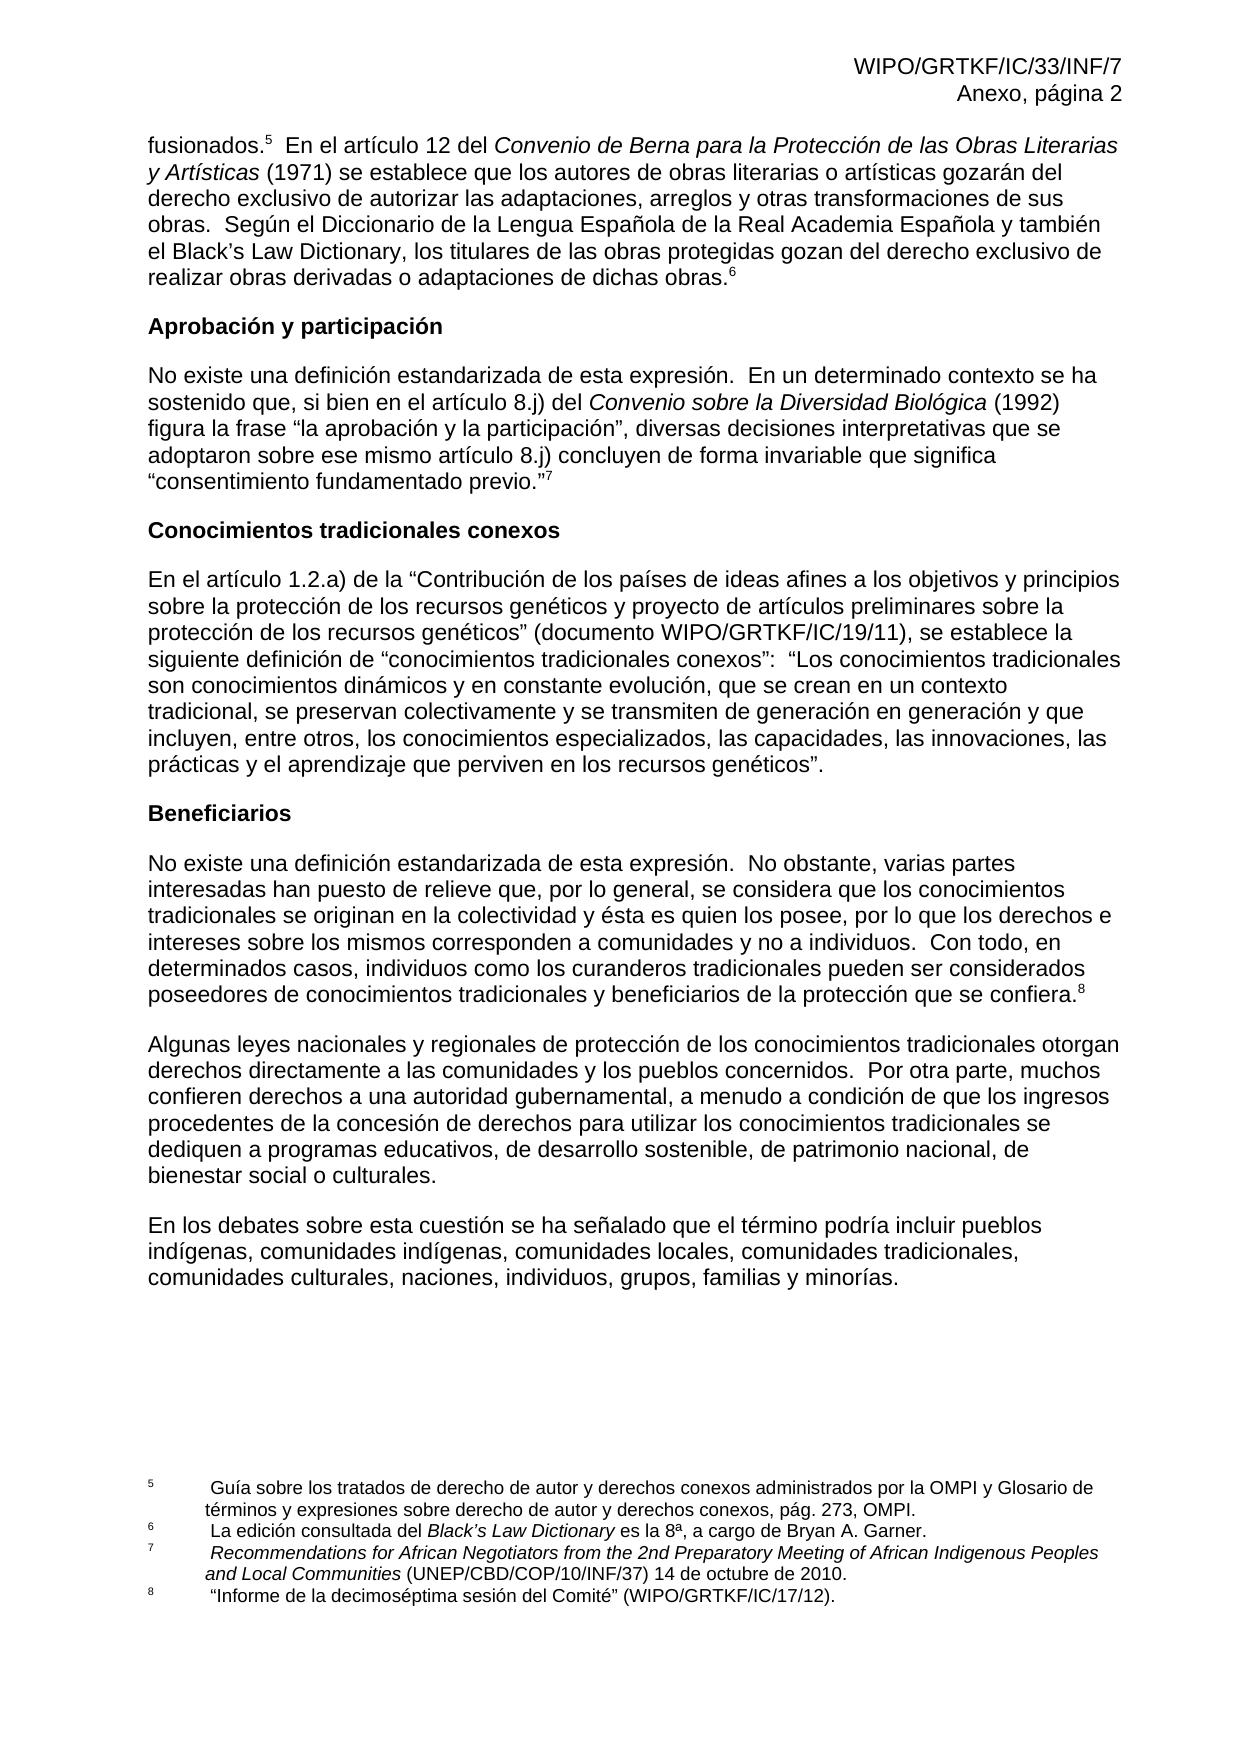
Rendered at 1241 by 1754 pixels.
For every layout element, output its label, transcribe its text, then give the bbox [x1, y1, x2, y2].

list Beneficiarios [148, 800, 1122, 827]
list No existe una definición estandarizada de esta expresión. No obstante, varias partes interesadas han puesto de relieve que, por lo general, se considera que los conocimientos tradicionales se originan en la colectividad y ésta es quien los posee, por lo que los derechos e intereses sobre los mismos corresponden a comunidades y no a individuos. Con todo, en determinados casos, individuos como los curanderos tradicionales pueden ser considerados poseedores de conocimientos tradicionales y beneficiarios de la protección que se confiera. [148, 849, 1122, 1008]
list No existe una definición estandarizada de esta expresión. En un determinado contexto se ha sostenido que, si bien en el artículo 8.j) del Convenio sobre la Diversidad Biológica (1992) figura la frase “la aprobación y la participación”, diversas decisiones interpretativas que se adoptaron sobre ese mismo artículo 8.j) concluyen de forma invariable que significa “consentimiento fundamentado previo.” [148, 362, 1122, 494]
list Algunas leyes nacionales y regionales de protección de los conocimientos tradicionales otorgan derechos directamente a las comunidades y los pueblos concernidos. Por otra parte, muchos confieren derechos a una autoridad gubernamental, a menudo a condición de que los ingresos procedentes de la concesión de derechos para utilizar los conocimientos tradicionales se dediquen a programas educativos, de desarrollo sostenible, de patrimonio nacional, de bienestar social o culturales. [148, 1031, 1122, 1189]
list En el artículo 1.2.a) de la “Contribución de los países de ideas afines a los objetivos y principios sobre la protección de los recursos genéticos y proyecto de artículos preliminares sobre la protección de los recursos genéticos” (documento WIPO/GRTKF/IC/19/11), se establece la siguiente definición de “conocimientos tradicionales conexos”: “Los conocimientos tradicionales son conocimientos dinámicos y en constante evolución, que se crean en un contexto tradicional, se preservan colectivamente y se transmiten de generación en generación y que incluyen, entre otros, los conocimientos especializados, las capacidades, las innovaciones, las prácticas y el aprendizaje que perviven en los recursos genéticos”. [148, 566, 1122, 777]
list En los debates sobre esta cuestión se ha señalado que el término podría incluir pueblos indígenas, comunidades indígenas, comunidades locales, comunidades tradicionales, comunidades culturales, naciones, individuos, grupos, familias y minorías. [148, 1212, 1122, 1291]
list Conocimientos tradicionales conexos [148, 517, 1122, 543]
list Aprobación y participación [148, 313, 1122, 339]
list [148, 132, 1122, 290]
